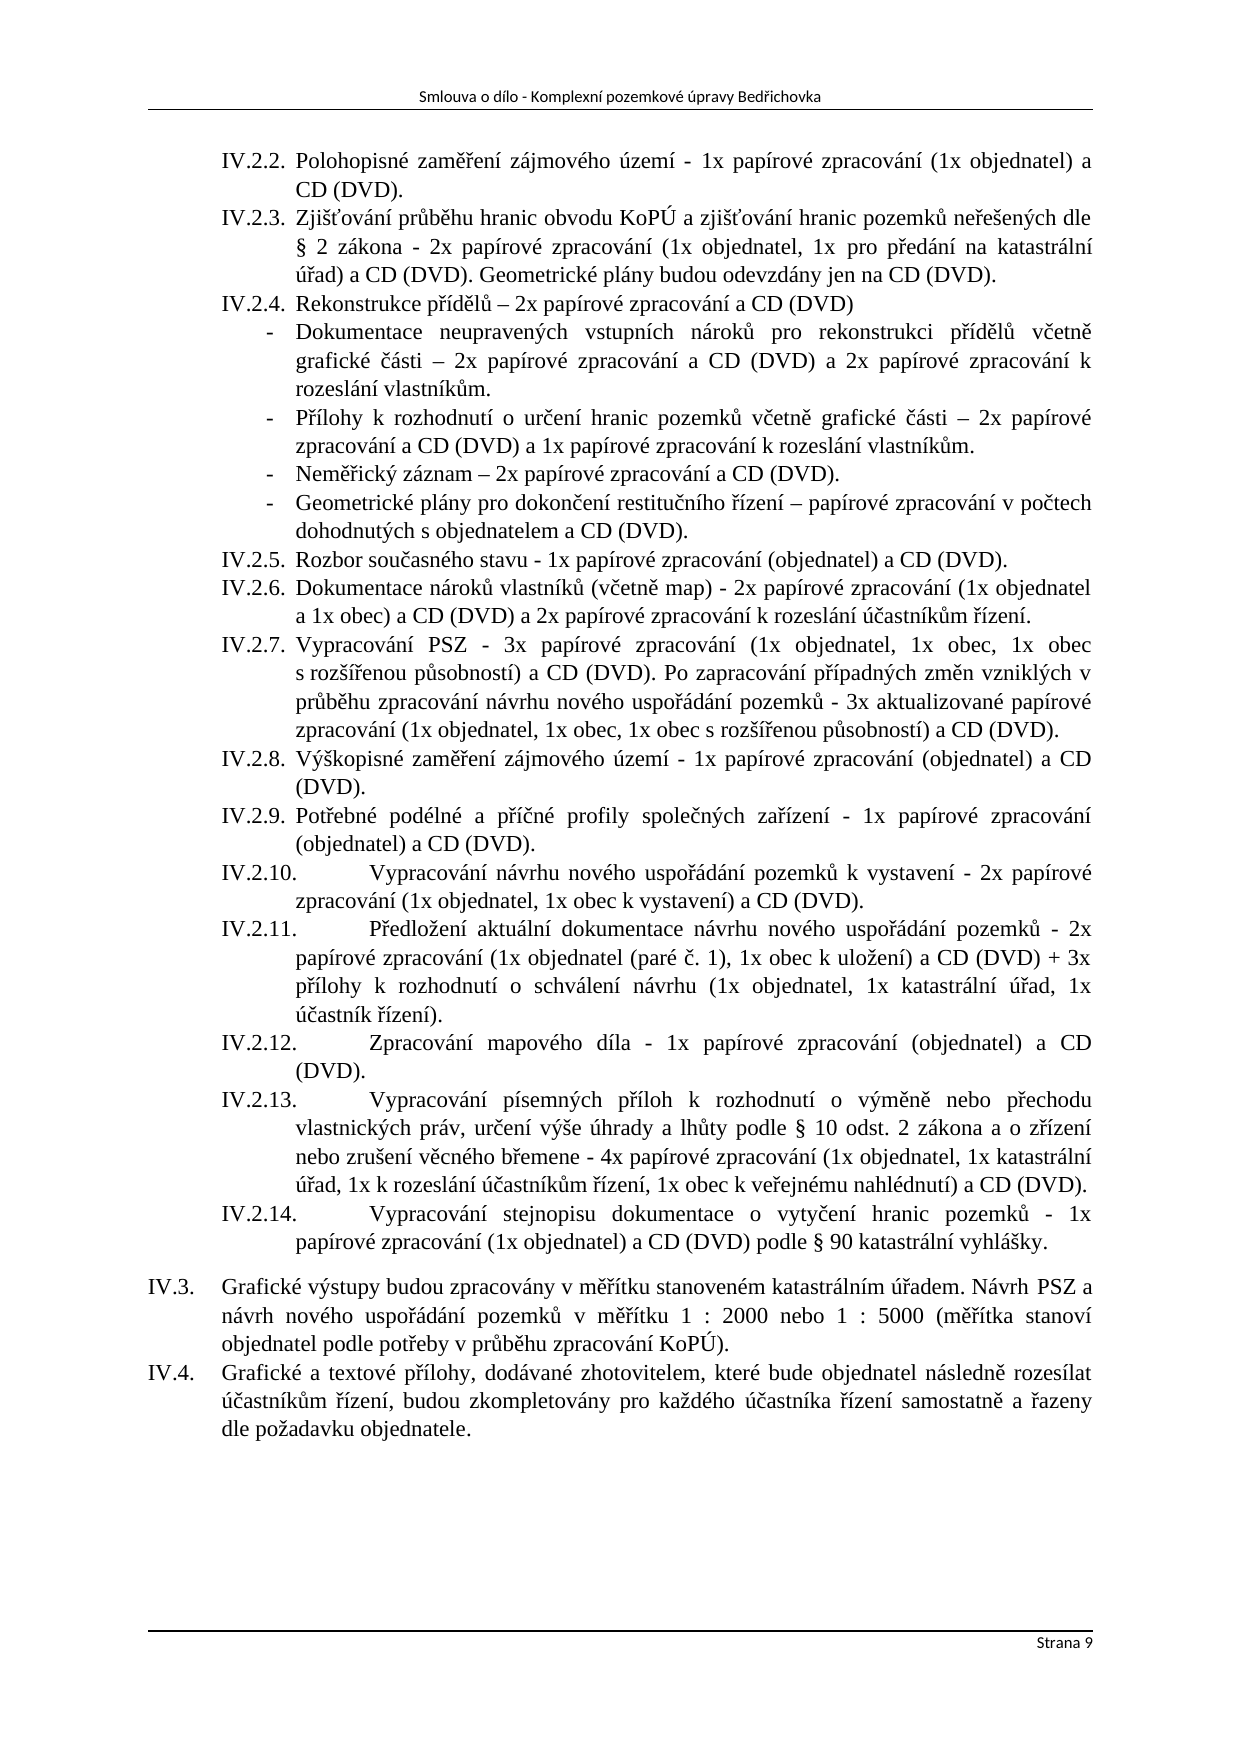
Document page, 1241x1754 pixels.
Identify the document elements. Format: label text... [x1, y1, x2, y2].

text Předložení aktuální dokumentace návrhu nového uspořádání pozemků - 2x papírové zpracování (1x objednatel (paré č. 1), 1x obec k uložení) a CD (DVD) + 3x přílohy k rozhodnutí o schválení návrhu (1x objednatel, 1x katastrální úřad, 1x účastník řízení). [221, 915, 1093, 1027]
text Polohopisné zaměření zájmového území - 1x papírové zpracování (1x objednatel) a CD (DVD). [221, 148, 1093, 202]
list Neměřický záznam – 2x papírové zpracování a CD (DVD). [266, 460, 1093, 487]
text Potřebné podélné a příčné profily společných zařízení - 1x papírové zpracování (objednatel) a CD (DVD). [221, 802, 1093, 856]
text Rekonstrukce přídělů – 2x papírové zpracování a CD (DVD) [221, 290, 1093, 316]
text Rozbor současného stavu - 1x papírové zpracování (objednatel) a CD (DVD). [221, 546, 1093, 572]
text Dokumentace nároků vlastníků (včetně map) - 2x papírové zpracování (1x objednatel a 1x obec) a CD (DVD) a 2x papírové zpracování k rozeslání účastníkům řízení. [221, 574, 1093, 629]
text Vypracování PSZ - 3x papírové zpracování (1x objednatel, 1x obec, 1x obec s rozšířenou působností) a CD (DVD). Po zapracování případných změn vzniklých v průběhu zpracování návrhu nového uspořádání pozemků - 3x aktualizované papírové zpracování (1x objednatel, 1x obec, 1x obec s rozšířenou působností) a CD (DVD). [221, 631, 1093, 743]
text Vypracování návrhu nového uspořádání pozemků k vystavení - 2x papírové zpracování (1x objednatel, 1x obec k vystavení) a CD (DVD). [221, 858, 1093, 913]
text Vypracování stejnopisu dokumentace o vytyčení hranic pozemků - 1x papírové zpracování (1x objednatel) a CD (DVD) podle § 90 katastrální vyhlášky. [221, 1200, 1093, 1254]
text Zjišťování průběhu hranic obvodu KoPÚ a zjišťování hranic pozemků neřešených dle § 2 zákona - 2x papírové zpracování (1x objednatel, 1x pro předání na katastrální úřad) a CD (DVD). Geometrické plány budou odevzdány jen na CD (DVD). [221, 204, 1093, 288]
text Výškopisné zaměření zájmového území - 1x papírové zpracování (objednatel) a CD (DVD). [221, 745, 1093, 799]
list Dokumentace neupravených vstupních nároků pro rekonstrukci přídělů včetně grafické části – 2x papírové zpracování a CD (DVD) a 2x papírové zpracování k rozeslání vlastníkům. [266, 318, 1093, 401]
text Vypracování písemných příloh k rozhodnutí o výměně nebo přechodu vlastnických práv, určení výše úhrady a lhůty podle § 10 odst. 2 zákona a o zřízení nebo zrušení věcného břemene - 4x papírové zpracování (1x objednatel, 1x katastrální úřad, 1x k rozeslání účastníkům řízení, 1x obec k veřejnému nahlédnutí) a CD (DVD). [221, 1086, 1093, 1198]
list Přílohy k rozhodnutí o určení hranic pozemků včetně grafické části – 2x papírové zpracování a CD (DVD) a 1x papírové zpracování k rozeslání vlastníkům. [266, 403, 1093, 458]
list Grafické a textové přílohy, dodávané zhotovitelem, které bude objednatel následně rozesílat účastníkům řízení, budou zkompletovány pro každého účastníka řízení samostatně a řazeny dle požadavku objednatele. [148, 1359, 1093, 1442]
list Geometrické plány pro dokončení restitučního řízení – papírové zpracování v počtech dohodnutých s objednatelem a CD (DVD). [266, 489, 1093, 544]
text Zpracování mapového díla - 1x papírové zpracování (objednatel) a CD (DVD). [221, 1029, 1093, 1084]
list Grafické výstupy budou zpracovány v měřítku stanoveném katastrálním úřadem. Návrh PSZ a návrh nového uspořádání pozemků v měřítku 1 : 2000 nebo 1 : 5000 (měřítka stanoví objednatel podle potřeby v průběhu zpracování KoPÚ). [148, 1273, 1093, 1357]
